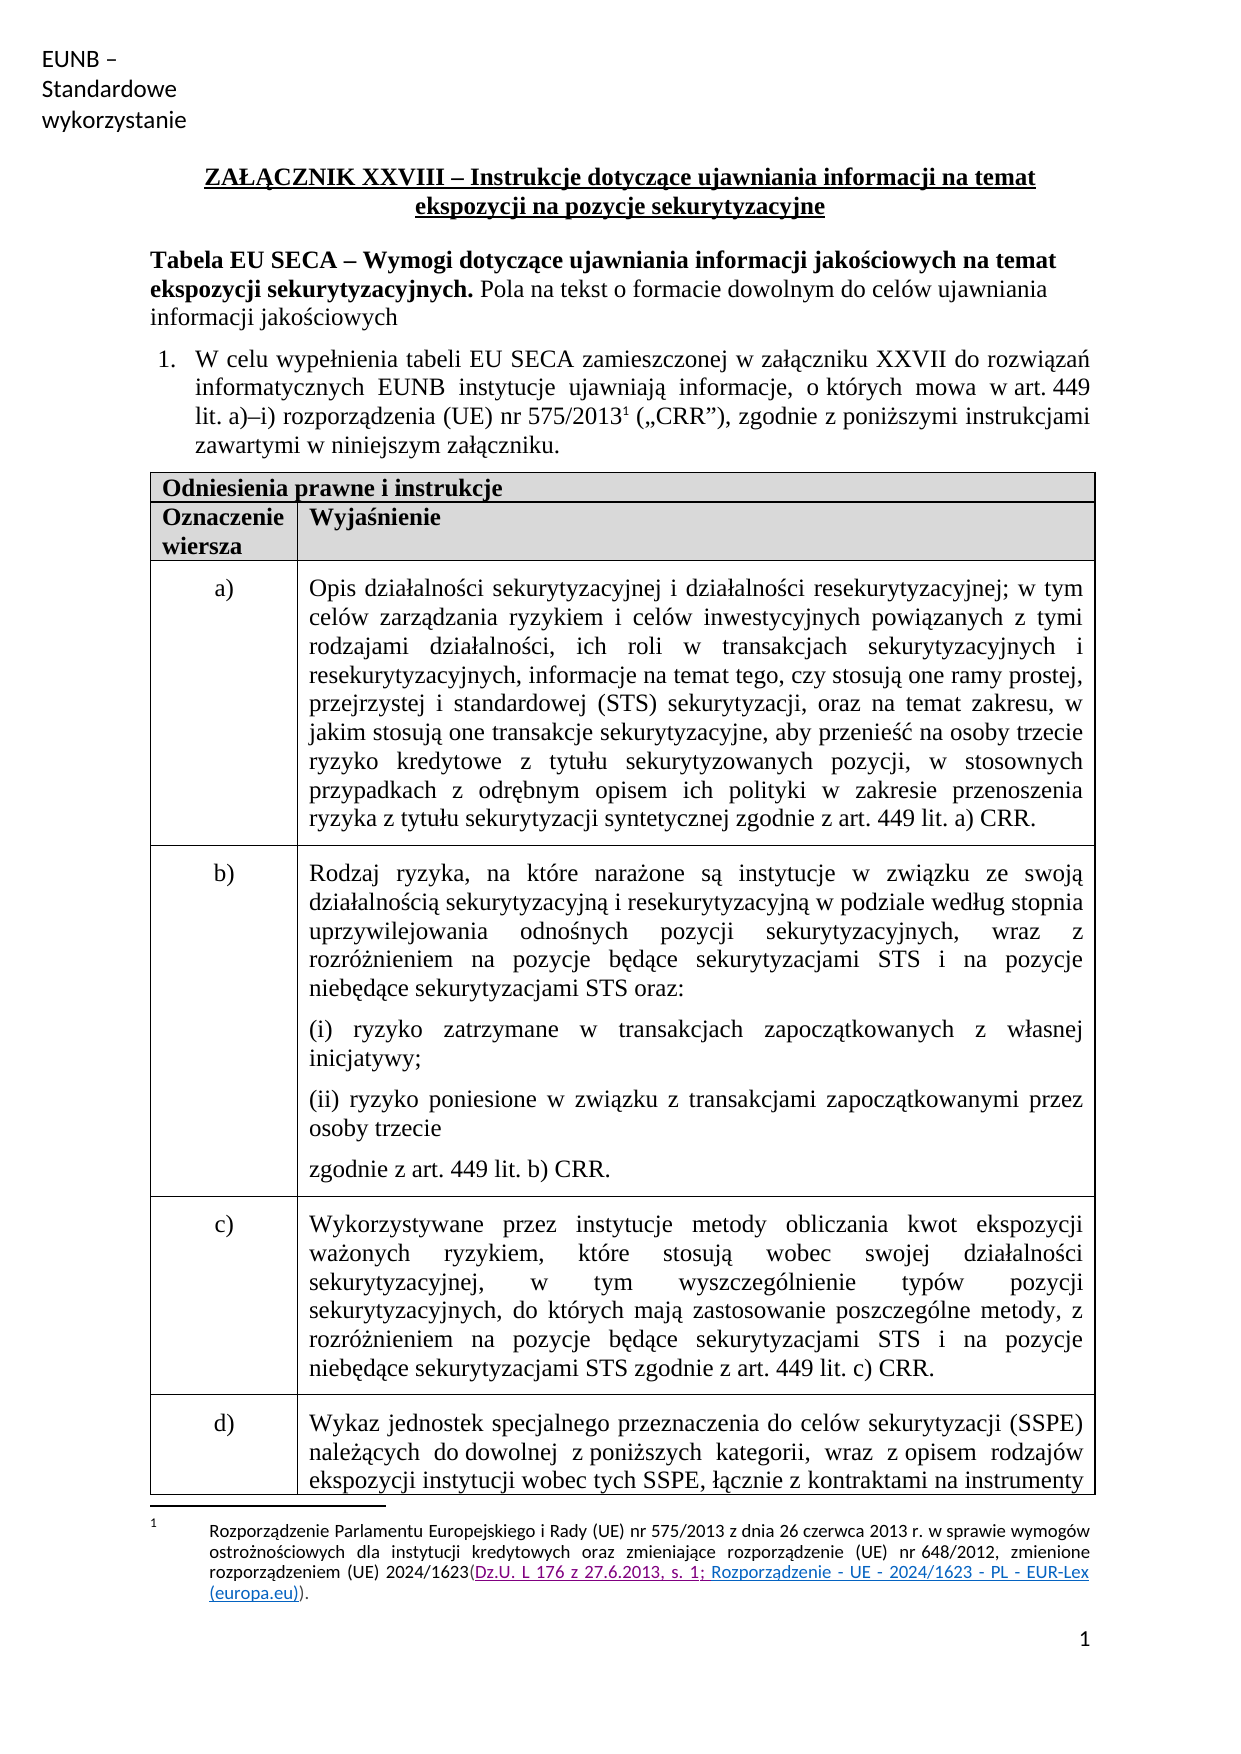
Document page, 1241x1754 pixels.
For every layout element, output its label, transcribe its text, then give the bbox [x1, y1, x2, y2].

table_cell a) [151, 561, 297, 845]
table_header Odniesienia prawne i instrukcje [151, 473, 1094, 501]
table_cell Wykorzystywane przez instytucje metody obliczania kwot ekspozycji ważonych ryzykiem, które stosują wobec swojej działalności sekurytyzacyjnej, w tym wyszczególnienie typów pozycji sekurytyzacyjnych, do których mają zastosowanie poszczególne metody, z rozróżnieniem na pozycje będące sekurytyzacjami STS i na pozycje niebędące sekurytyzacjami STS zgodnie z art. 449 lit. c) CRR. [298, 1197, 1094, 1394]
text Tabela EU SECA – Wymogi dotyczące ujawniania informacji jakościowych na temat ekspozycji sekurytyzacyjnych. Pola na tekst o formacie dowolnym do celów ujawniania informacji jakościowych [150, 245, 1090, 331]
table_cell Oznaczenie wiersza [151, 503, 297, 560]
text ZAŁĄCZNIK XXVIII – Instrukcje dotyczące ujawniania informacji na temat ekspozycji na pozycje sekurytyzacyjne [150, 162, 1090, 220]
table_cell Rodzaj ryzyka, na które narażone są instytucje w związku ze swoją działalnością sekurytyzacyjną i resekurytyzacyjną w podziale według stopnia uprzywilejowania odnośnych pozycji sekurytyzacyjnych, wraz z rozróżnieniem na pozycje będące sekurytyzacjami STS i na pozycje niebędące sekurytyzacjami STS oraz: (i) ryzyko zatrzymane w transakcjach zapoczątkowanych z własnej inicjatywy; (ii) ryzyko poniesione w związku z transakcjami zapoczątkowanymi przez osoby trzecie zgodnie z art. 449 lit. b) CRR. [298, 846, 1094, 1196]
table_cell c) [151, 1197, 297, 1394]
table_cell d) [151, 1395, 297, 1494]
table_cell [298, 1395, 1094, 1494]
table_cell Opis działalności sekurytyzacyjnej i działalności resekurytyzacyjnej; w tym celów zarządzania ryzykiem i celów inwestycyjnych powiązanych z tymi rodzajami działalności, ich roli w transakcjach sekurytyzacyjnych i resekurytyzacyjnych, informacje na temat tego, czy stosują one ramy prostej, przejrzystej i standardowej (STS) sekurytyzacji, oraz na temat zakresu, w jakim stosują one transakcje sekurytyzacyjne, aby przenieść na osoby trzecie ryzyko kredytowe z tytułu sekurytyzowanych pozycji, w stosownych przypadkach z odrębnym opisem ich polityki w zakresie przenoszenia ryzyka z tytułu sekurytyzacji syntetycznej zgodnie z art. 449 lit. a) CRR. [298, 561, 1094, 845]
table_cell b) [151, 846, 297, 1196]
list W celu wypełnienia tabeli EU SECA zamieszczonej w załączniku XXVII do rozwiązań informatycznych EUNB instytucje ujawniają informacje, o których mowa w art. 449 lit. a)–i) rozporządzenia (UE) nr 575/2013 („CRR”), zgodnie z poniższymi instrukcjami zawartymi w niniejszym załączniku. [157, 344, 1090, 459]
table_cell Wyjaśnienie [298, 503, 1094, 560]
